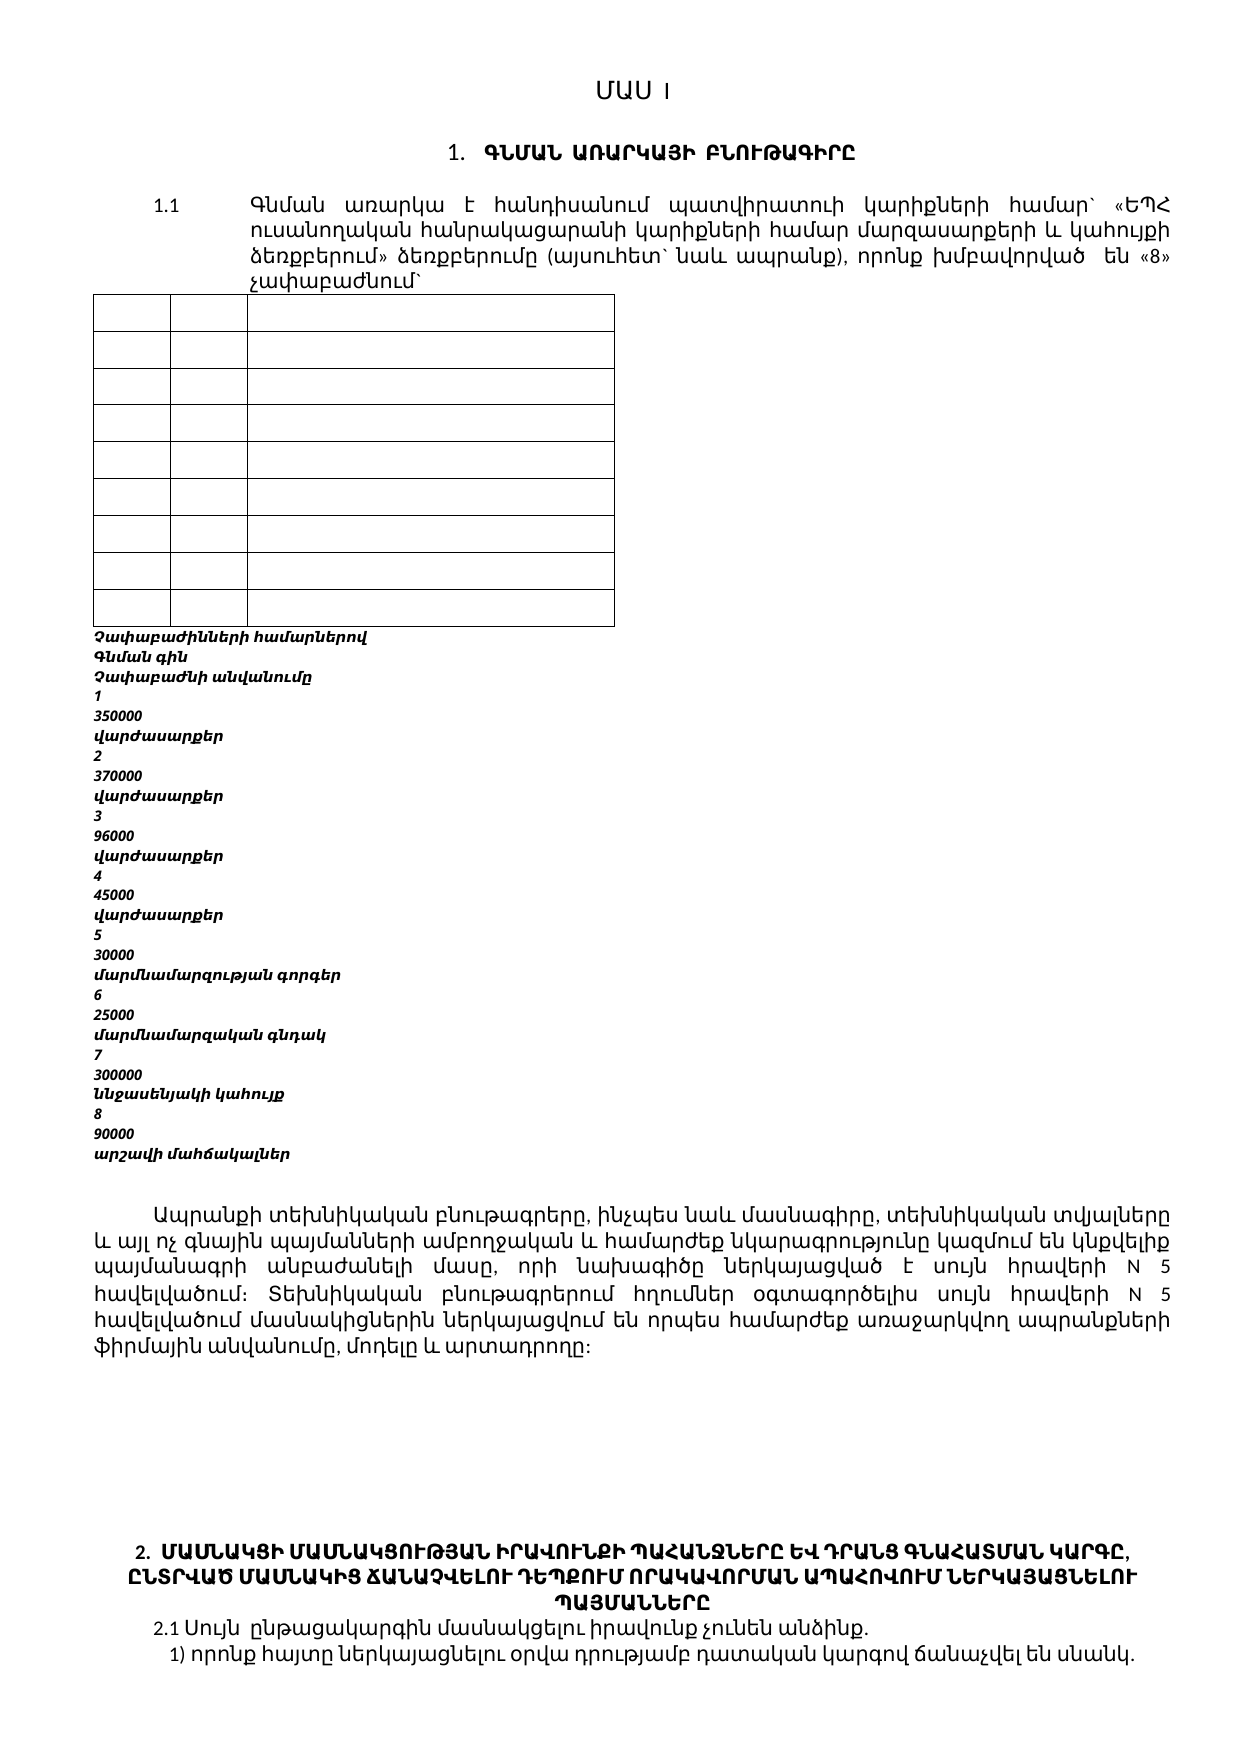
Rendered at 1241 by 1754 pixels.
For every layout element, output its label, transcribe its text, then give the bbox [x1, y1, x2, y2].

text ՄԱՍ I [94, 75, 1171, 106]
list ԳՆՄԱՆ ԱՌԱՐԿԱՅԻ ԲՆՈՒԹԱԳԻՐԸ [131, 136, 1171, 167]
text Ապրանքի տեխնիկական բնութագրերը, ինչպես նաև մասնագիրը, տեխնիկական տվյալները և այլ ոչ գնային պայմանների ամբողջական և համարժեք նկարագրությունը կազմում են կնքվելիք պայմանագրի անբաժանելի մասը, որի նախագիծը ներկայացված է սույն հրավերի N 5 հավելվածում։ Տեխնիկական բնութագրերում հղումներ օգտագործելիս սույն հրավերի N 5 հավելվածում մասնակիցներին ներկայացվում են որպես համարժեք առաջարկվող ապրանքների ֆիրմային անվանումը, մոդելը և արտադրողը: [94, 1203, 1171, 1358]
subtitle Գնման առարկա է հանդիսանում պատվիրատուի կարիքների համար` «ԵՊՀ ուսանողական հանրակացարանի կարիքների համար մարզասարքերի և կահույքի ձեռքբերում» ձեռքբերումը (այսուհետ` նաև ապրանք), որոնք խմբավորված են «8» չափաբաժնում` [153, 192, 1171, 294]
text 1) որոնք հայտը ներկայացնելու օրվա դրությամբ դատական կարգով ճանաչվել են սնանկ. [94, 1641, 1171, 1666]
text 2. ՄԱՍՆԱԿՑԻ ՄԱՍՆԱԿՑՈՒԹՅԱՆ ԻՐԱՎՈՒՆՔԻ ՊԱՀԱՆՋՆԵՐԸ ԵՎ ԴՐԱՆՑ ԳՆԱՀԱՏՄԱՆ ԿԱՐԳԸ, ԸՆՏՐՎԱԾ ՄԱՍՆԱԿԻՑ ՃԱՆԱՉՎԵԼՈՒ ԴԵՊՔՈՒՄ ՈՐԱԿԱՎՈՐՄԱՆ ԱՊԱՀՈՎՈՒՄ ՆԵՐԿԱՅԱՑՆԵԼՈՒ ՊԱՅՄԱՆՆԵՐԸ [94, 1539, 1171, 1615]
text 2.1 Սույն ընթացակարգին մասնակցելու իրավունք չունեն անձինք. [94, 1615, 1171, 1641]
